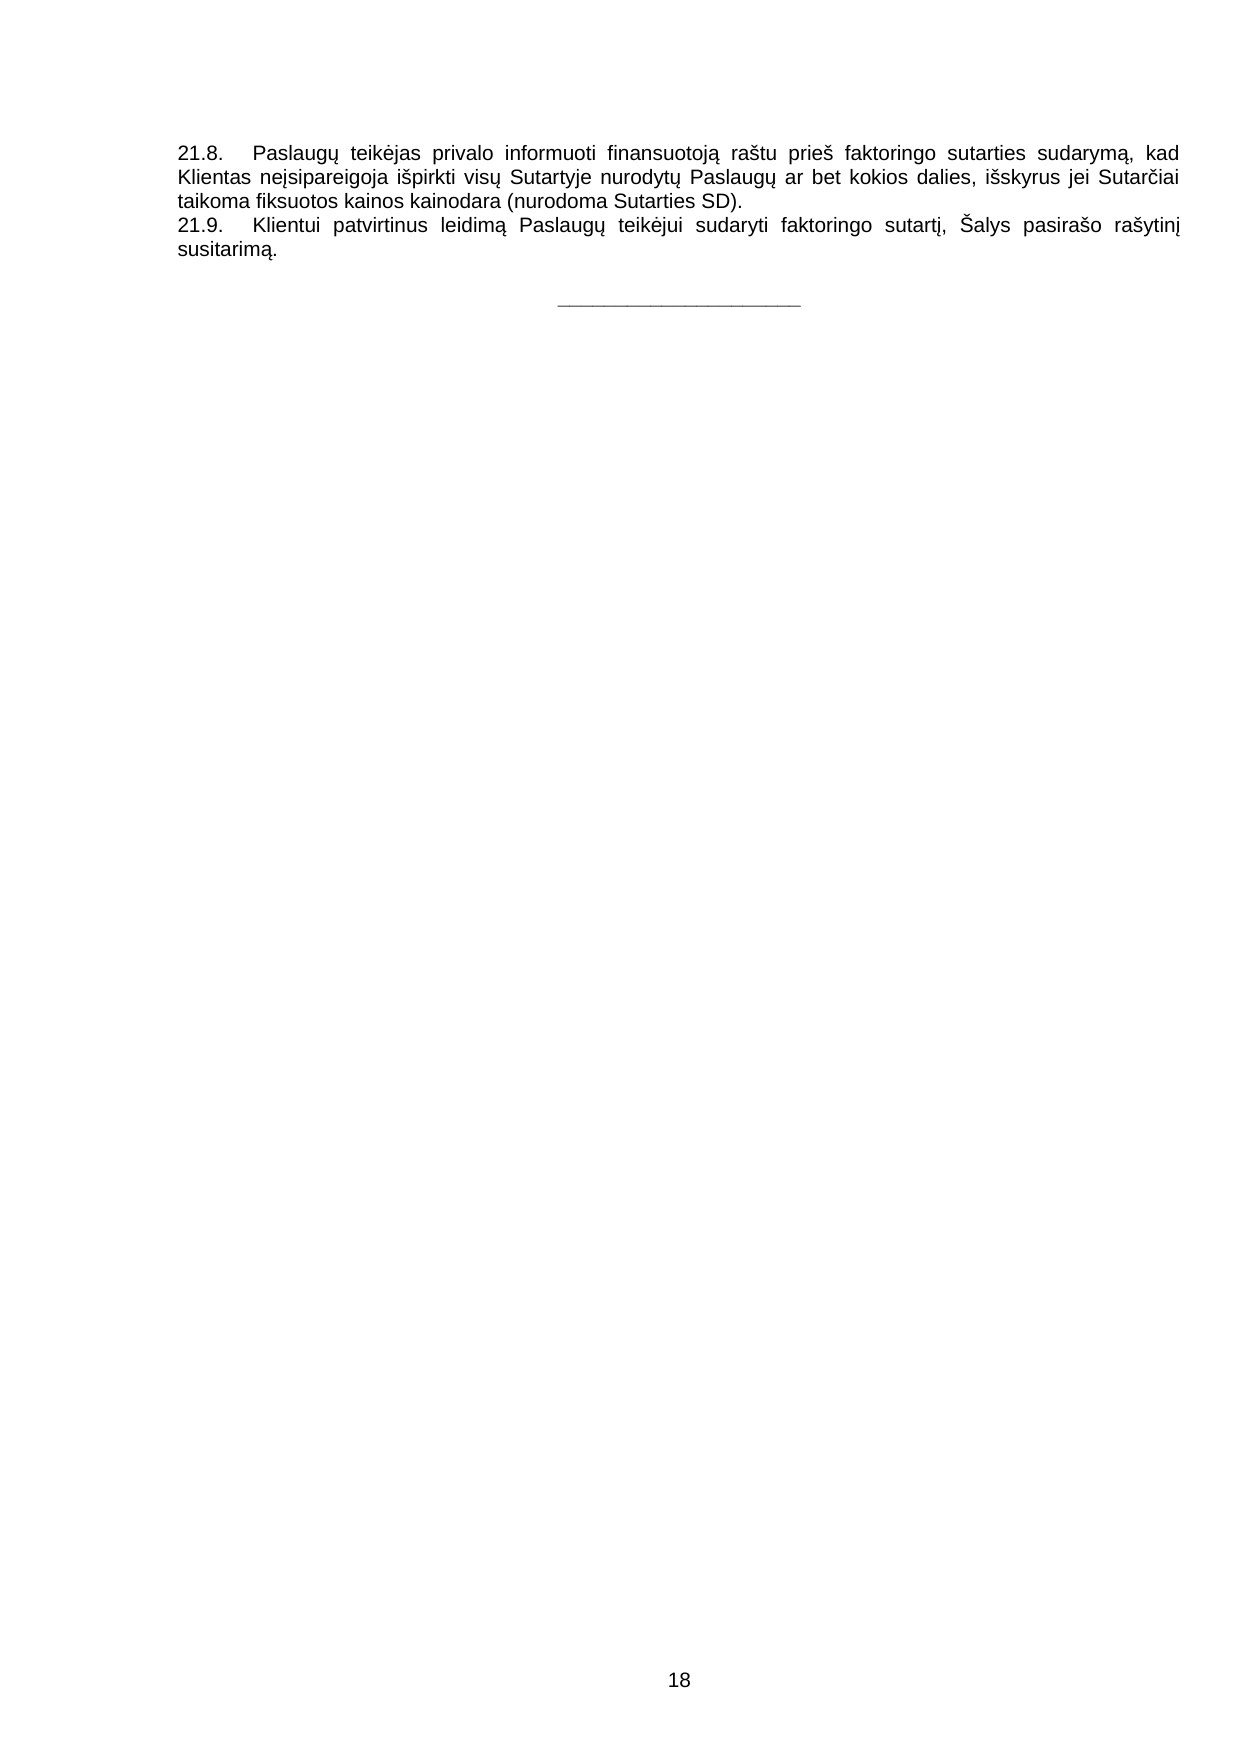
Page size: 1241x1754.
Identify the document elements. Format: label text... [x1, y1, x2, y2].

list Klientui patvirtinus leidimą Paslaugų teikėjui sudaryti faktoringo sutartį, Šalys pasirašo rašytinį susitarimą. [177, 213, 1181, 261]
text _____________________ [177, 285, 1181, 309]
list Paslaugų teikėjas privalo informuoti finansuotoją raštu prieš faktoringo sutarties sudarymą, kad Klientas neįsipareigoja išpirkti visų Sutartyje nurodytų Paslaugų ar bet kokios dalies, išskyrus jei Sutarčiai taikoma fiksuotos kainos kainodara (nurodoma Sutarties SD). [177, 141, 1181, 213]
